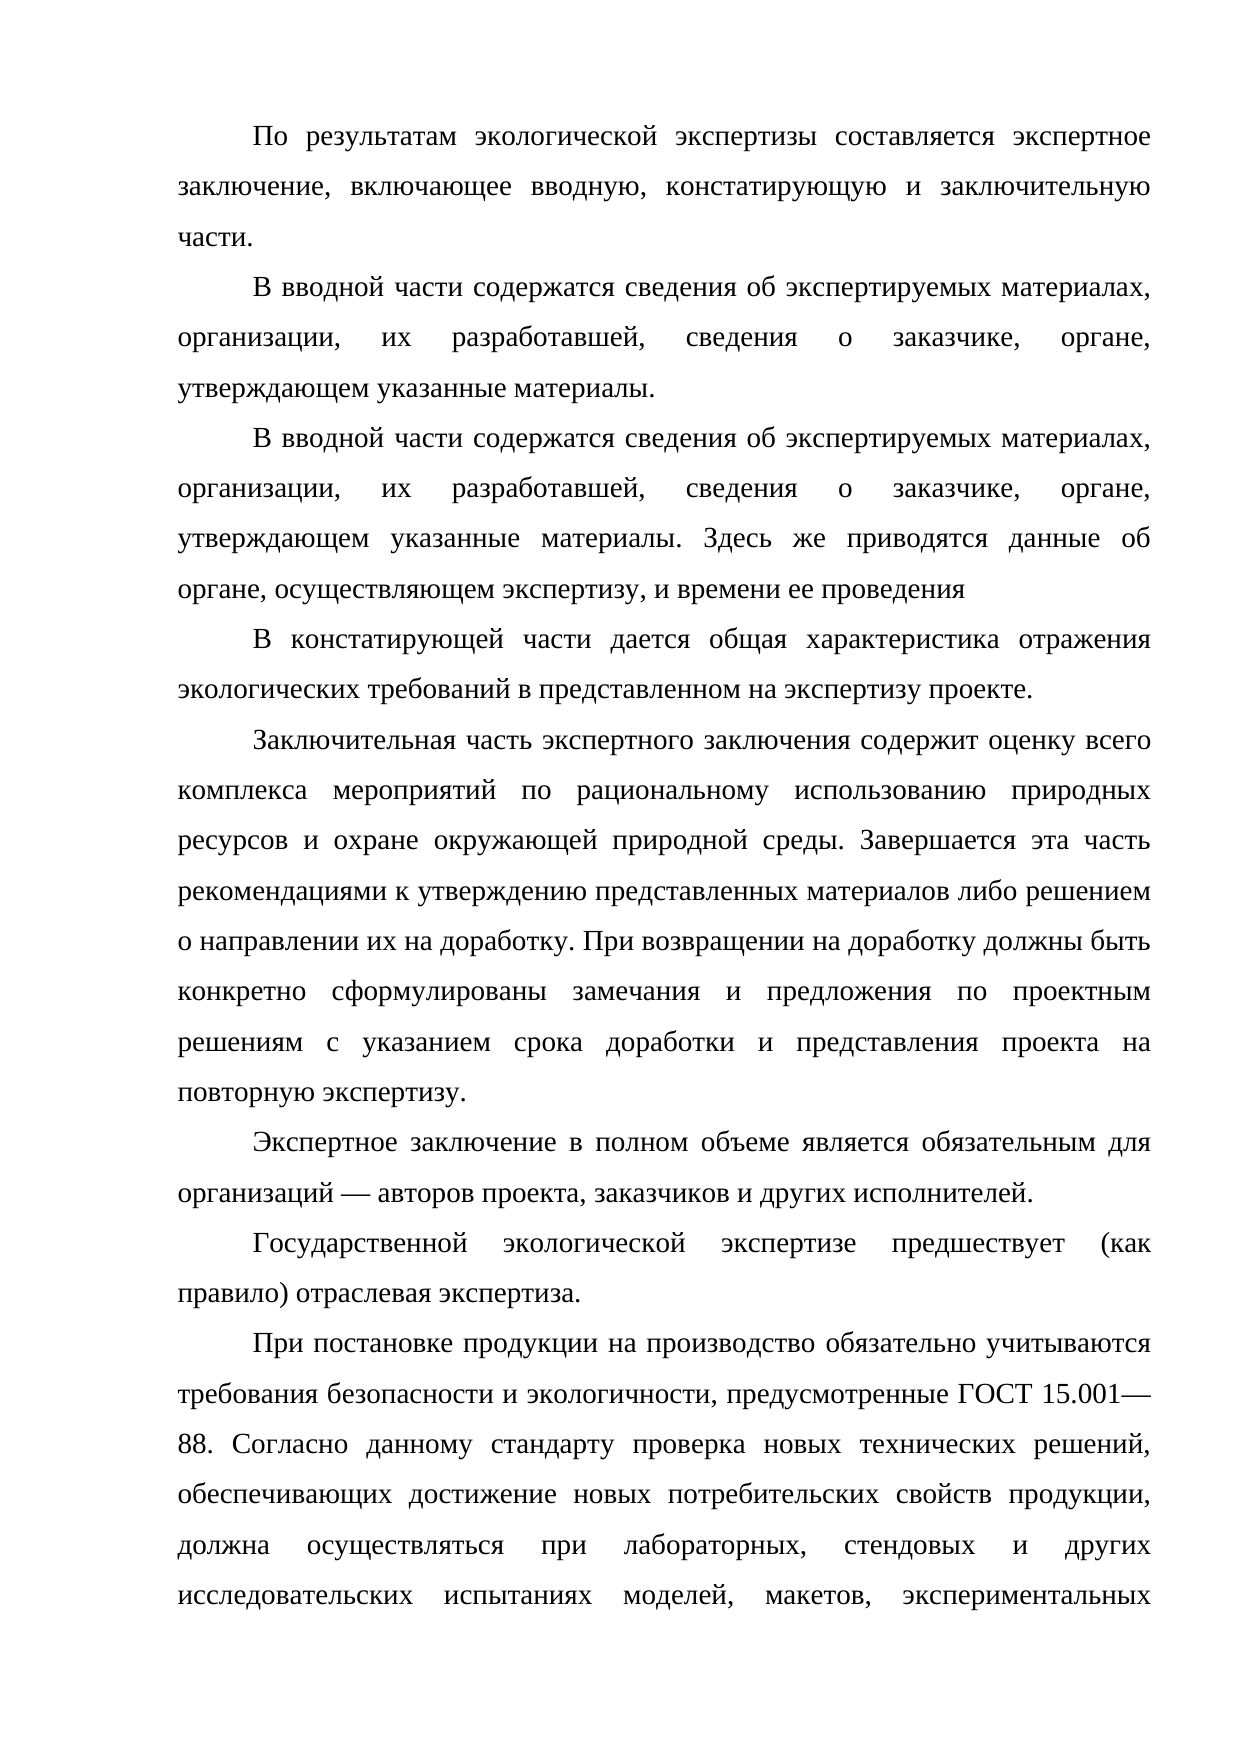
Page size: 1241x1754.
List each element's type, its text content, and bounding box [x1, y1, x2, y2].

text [177, 1326, 1152, 1611]
text Государственной экологической экспертизе предшествует (как правило) отраслевая экспертиза. [177, 1225, 1152, 1309]
text В констатирующей части дается общая характеристика отражения экологических требований в представленном на экспертизу проекте. [177, 621, 1152, 705]
text Заключительная часть экспертного заключения содержит оценку всего комплекса мероприятий по рациональному использованию природных ресурсов и охране окружающей природной среды. Завершается эта часть рекомендациями к утверждению представленных материалов либо решением о направлении их на доработку. При возвращении на доработку должны быть конкретно сформулированы замечания и предложения по проектным решениям с указанием срока доработки и представления проекта на повторную экспертизу. [177, 722, 1152, 1108]
text Экспертное заключение в полном объеме является обязательным для организаций — авторов проекта, заказчиков и других исполнителей. [177, 1124, 1152, 1208]
text В вводной части содержатся сведения об экспертируемых материалах, организации, их разработавшей, сведения о заказчике, органе, утверждающем указанные материалы. [177, 269, 1152, 403]
text По результатам экологической экспертизы составляется экспертное заключение, включающее вводную, констатирующую и заключительную части. [177, 118, 1152, 252]
text В вводной части содержатся сведения об экспертируемых материалах, организации, их разработавшей, сведения о заказчике, органе, утверждающем указанные материалы. Здесь же приводятся данные об органе, осуществляющем экспертизу, и времени ее проведения [177, 420, 1152, 604]
